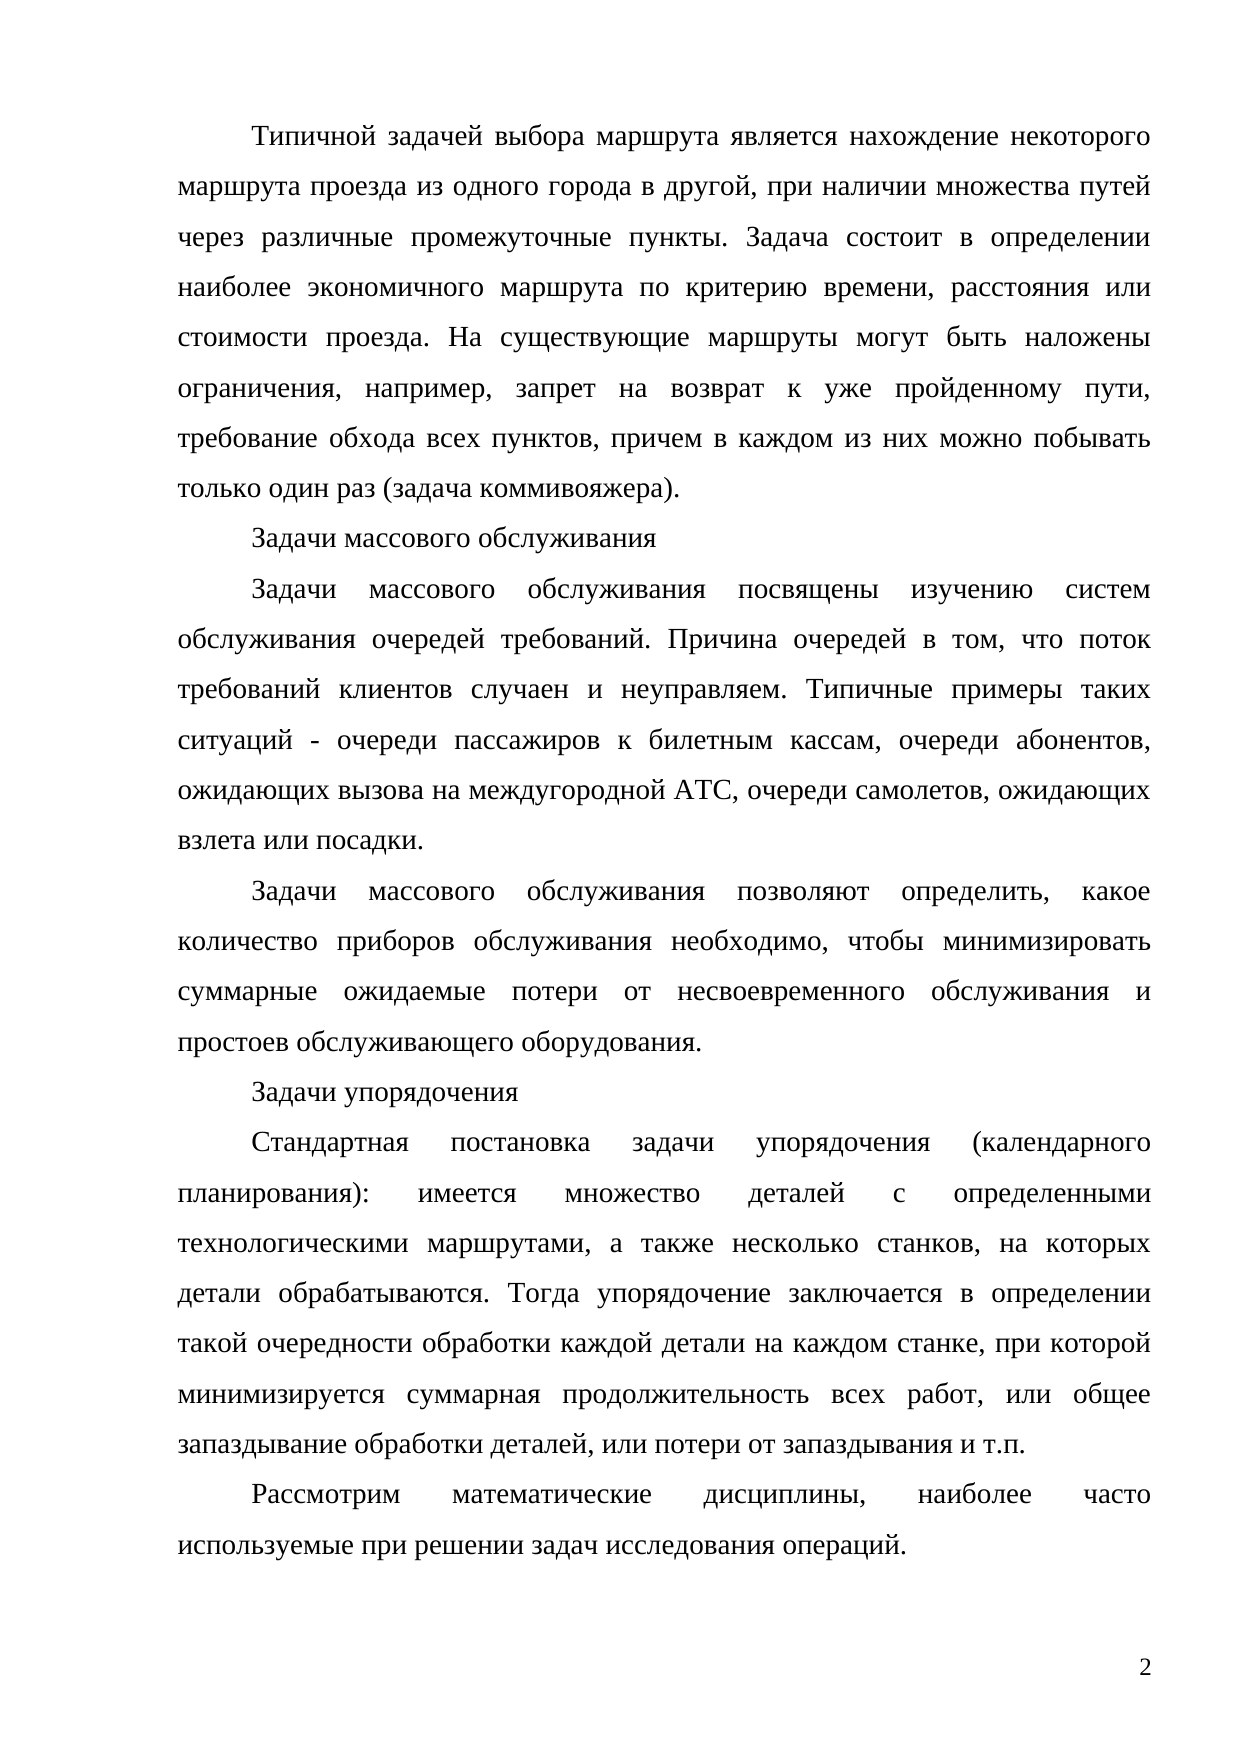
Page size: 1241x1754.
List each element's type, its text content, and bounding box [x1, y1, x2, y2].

text Типичной задачей выбора маршрута является нахождение некоторого маршрута проезда из одного города в другой, при наличии множества путей через различные промежуточные пункты. Задача состоит в определении наиболее экономичного маршрута по критерию времени, расстояния или стоимости проезда. На существующие маршруты могут быть наложены ограничения, например, запрет на возврат к уже пройденному пути, требование обхода всех пунктов, причем в каждом из них можно побывать только один раз (задача коммивояжера). [177, 118, 1152, 504]
text Задачи массового обслуживания позволяют определить, какое количество приборов обслуживания необходимо, чтобы минимизировать суммарные ожидаемые потери от несвоевременного обслуживания и простоев обслуживающего оборудования. [177, 873, 1152, 1057]
text Задачи упорядочения [177, 1074, 1152, 1108]
text Задачи массового обслуживания посвящены изучению систем обслуживания очередей требований. Причина очередей в том, что поток требований клиентов случаен и неуправляем. Типичные примеры таких ситуаций - очереди пассажиров к билетным кассам, очереди абонентов, ожидающих вызова на междугородной АТС, очереди самолетов, ожидающих взлета или посадки. [177, 571, 1152, 856]
text Стандартная постановка задачи упорядочения (календарного планирования): имеется множество деталей с определенными технологическими маршрутами, а также несколько станков, на которых детали обрабатываются. Тогда упорядочение заключается в определении такой очередности обработки каждой детали на каждом станке, при которой минимизируется суммарная продолжительность всех работ, или общее запаздывание обработки деталей, или потери от запаздывания и т.п. [177, 1124, 1152, 1460]
text Рассмотрим математические дисциплины, наиболее часто используемые при решении задач исследования операций. [177, 1477, 1152, 1560]
text Задачи массового обслуживания [177, 521, 1152, 554]
